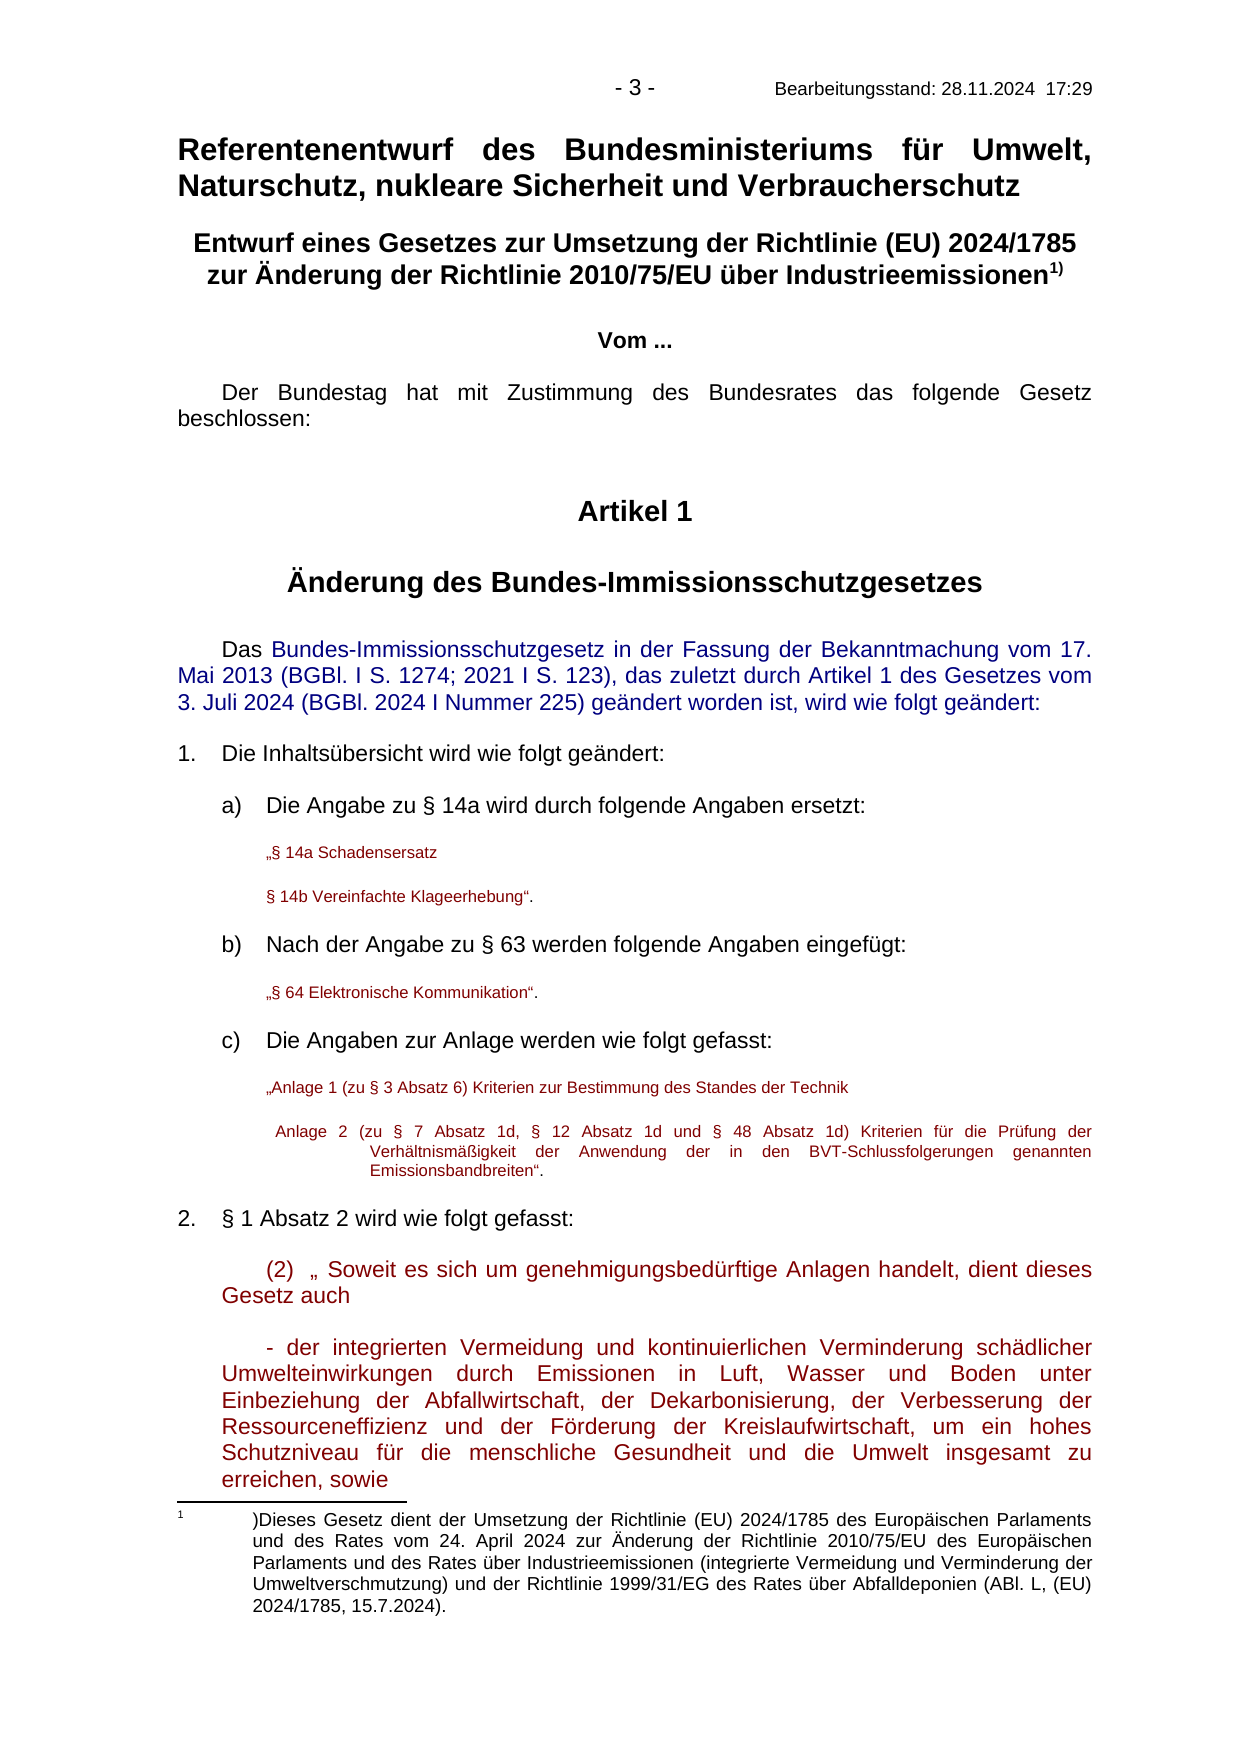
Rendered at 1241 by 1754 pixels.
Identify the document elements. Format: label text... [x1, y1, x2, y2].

text Referentenentwurf des Bundesministeriums für Umwelt, Naturschutz, nukleare Sicherheit und Verbraucherschutz [177, 131, 1093, 202]
text Das Bundes-Immissionsschutzgesetz in der Fassung der Bekanntmachung vom 17. Mai 2013 (BGBl. I S. 1274; 2021 I S. 123), das zuletzt durch Artikel 1 des Gesetzes vom 3. Juli 2024 (BGBl. 2024 I Nummer 225) geändert worden ist, wird wie folgt geändert: [177, 636, 1093, 715]
text Nach der Angabe zu § 63 werden folgende Angaben eingefügt: [221, 931, 1093, 958]
text „Anlage 1 (zu § 3 Absatz 6) Kriterien zur Bestimmung des Standes der Technik [266, 1078, 1093, 1097]
list - der integrierten Vermeidung und kontinuierlichen Verminderung schädlicher Umwelteinwirkungen durch Emissionen in Luft, Wasser und Boden unter Einbeziehung der Abfallwirtschaft, der Dekarbonisierung, der Verbesserung der Ressourceneffizienz und der Förderung der Kreislaufwirtschaft, um ein hohes Schutzniveau für die menschliche Gesundheit und die Umwelt insgesamt zu erreichen, sowie [221, 1334, 1093, 1492]
text Die Inhaltsübersicht wird wie folgt geändert: [177, 740, 1093, 767]
list „ Soweit es sich um genehmigungsbedürftige Anlagen handelt, dient dieses Gesetz auch [221, 1256, 1093, 1309]
text Der Bundestag hat mit Zustimmung des Bundesrates das folgende Gesetz beschlossen: [177, 379, 1093, 432]
text „§ 64 Elektronische Kommunikation“. [266, 983, 1093, 1002]
text Änderung des Bundes-Immissionsschutzgesetzes [177, 565, 1093, 599]
text „§ 14a Schadensersatz [266, 843, 1093, 862]
text Anlage 2 (zu § 7 Absatz 1d, § 12 Absatz 1d und § 48 Absatz 1d) Kriterien für die Prüfung der Verhältnismäßigkeit der Anwendung der in den BVT-Schlussfolgerungen genannten Emissionsbandbreiten“. [275, 1122, 1093, 1180]
text Vom ... [177, 327, 1093, 354]
text § 14b Vereinfachte Klageerhebung“. [266, 887, 1093, 906]
text Die Angaben zur Anlage werden wie folgt gefasst: [221, 1027, 1093, 1053]
text Entwurf eines Gesetzes zur Umsetzung der Richtlinie (EU) 2024/1785 zur Änderung der Richtlinie 2010/75/EU über Industrieemissionen) [177, 227, 1093, 290]
text § 1 Absatz 2 wird wie folgt gefasst: [177, 1205, 1093, 1231]
text Die Angabe zu § 14a wird durch folgende Angaben ersetzt: [221, 792, 1093, 818]
